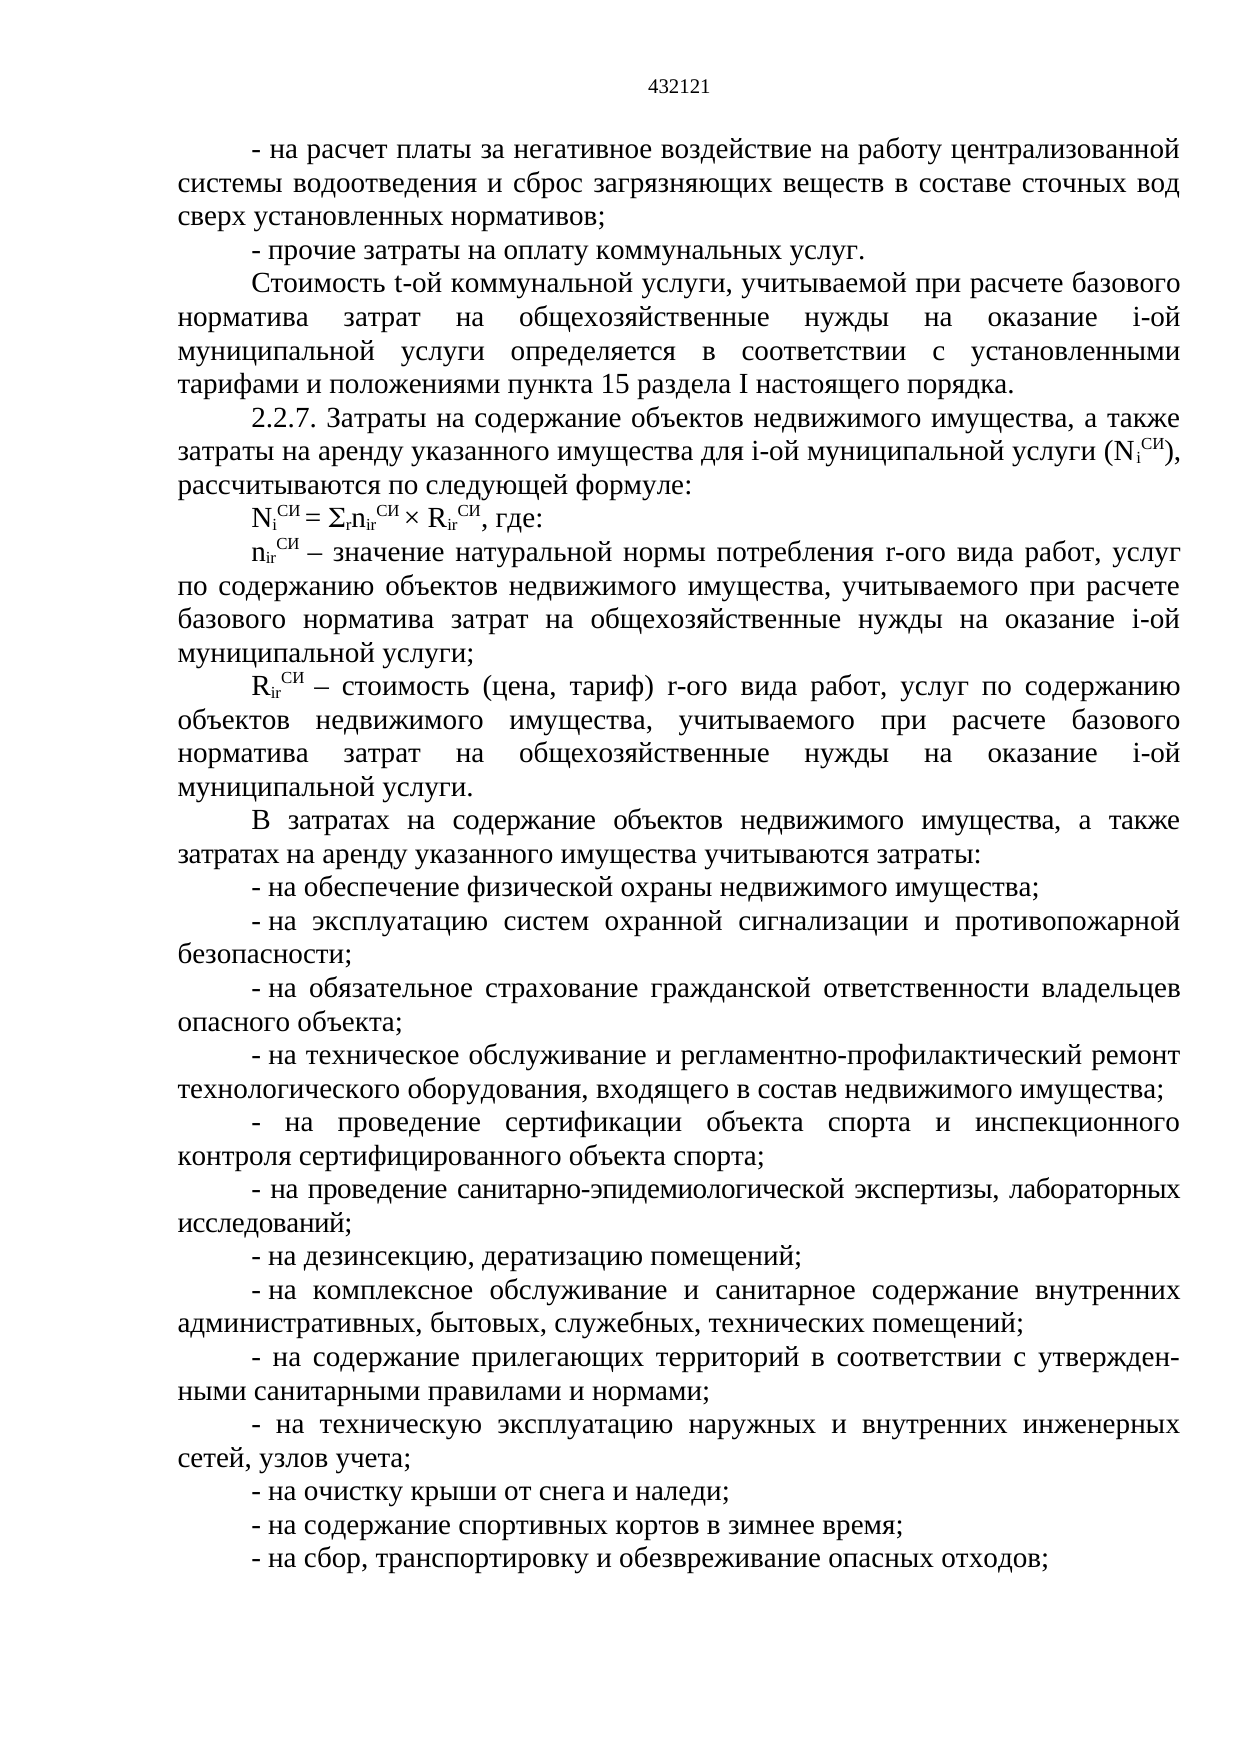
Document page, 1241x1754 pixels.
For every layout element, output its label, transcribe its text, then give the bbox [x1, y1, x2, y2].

text 2.2.7. Затраты на содержание объектов недвижимого имущества, а также затраты на аренду указанного имущества для i-ой муниципальной услуги (NiСИ), рассчитываются по следующей формуле: [177, 400, 1181, 500]
text - на содержание спортивных кортов в зимнее время; [177, 1507, 1181, 1540]
text - на обеспечение физической охраны недвижимого имущества; [177, 869, 1181, 903]
text - на дезинсекцию, дератизацию помещений; [177, 1238, 1181, 1272]
text - прочие затраты на оплату коммунальных услуг. [177, 232, 1181, 266]
text - на комплексное обслуживание и санитарное содержание внутренних административных, бытовых, служебных, технических помещений; [177, 1272, 1181, 1339]
text - на расчет платы за негативное воздействие на работу централизованной системы водоотведения и сброс загрязняющих веществ в составе сточных вод сверх установленных нормативов; [177, 131, 1181, 232]
text - на сбор, транспортировку и обезвреживание опасных отходов; [177, 1540, 1181, 1574]
text - на эксплуатацию систем охранной сигнализации и противопожарной безопасности; [177, 903, 1181, 970]
text NiСИ = rnirСИ × RirСИ, где: [177, 500, 272, 534]
text - на обязательное страхование гражданской ответственности владельцев опасного объекта; [177, 970, 1181, 1037]
text - на проведение санитарно-эпидемиологической экспертизы, лабораторных исследований; [177, 1171, 1181, 1238]
text - на техническую эксплуатацию наружных и внутренних инженерных сетей, узлов учета; [177, 1406, 1181, 1473]
text RirСИ – стоимость (цена, тариф) r-ого вида работ, услуг по содержанию объектов недвижимого имущества, учитываемого при расчете базового норматива затрат на общехозяйственные нужды на оказание i-ой муниципальной услуги. [177, 668, 1181, 802]
text - на содержание прилегающих территорий в соответствии с утвержден-ными санитарными правилами и нормами; [177, 1339, 1181, 1406]
text NiСИ = rnirСИ × RirСИ, где: [277, 500, 1181, 534]
text nirСИ – значение натуральной нормы потребления r-ого вида работ, услуг по содержанию объектов недвижимого имущества, учитываемого при расчете базового норматива затрат на общехозяйственные нужды на оказание i-ой муниципальной услуги; [177, 534, 1181, 668]
text В затратах на содержание объектов недвижимого имущества, а также затратах на аренду указанного имущества учитываются затраты: [177, 802, 1181, 869]
text - на техническое обслуживание и регламентно-профилактический ремонт технологического оборудования, входящего в состав недвижимого имущества; [177, 1037, 1181, 1104]
text - на очистку крыши от снега и наледи; [177, 1473, 1181, 1507]
text Стоимость t-ой коммунальной услуги, учитываемой при расчете базового норматива затрат на общехозяйственные нужды на оказание i-ой муниципальной услуги определяется в соответствии с установленными тарифами и положениями пункта 15 раздела I настоящего порядка. [177, 266, 1181, 400]
text - на проведение сертификации объекта спорта и инспекционного контроля сертифицированного объекта спорта; [177, 1104, 1181, 1171]
